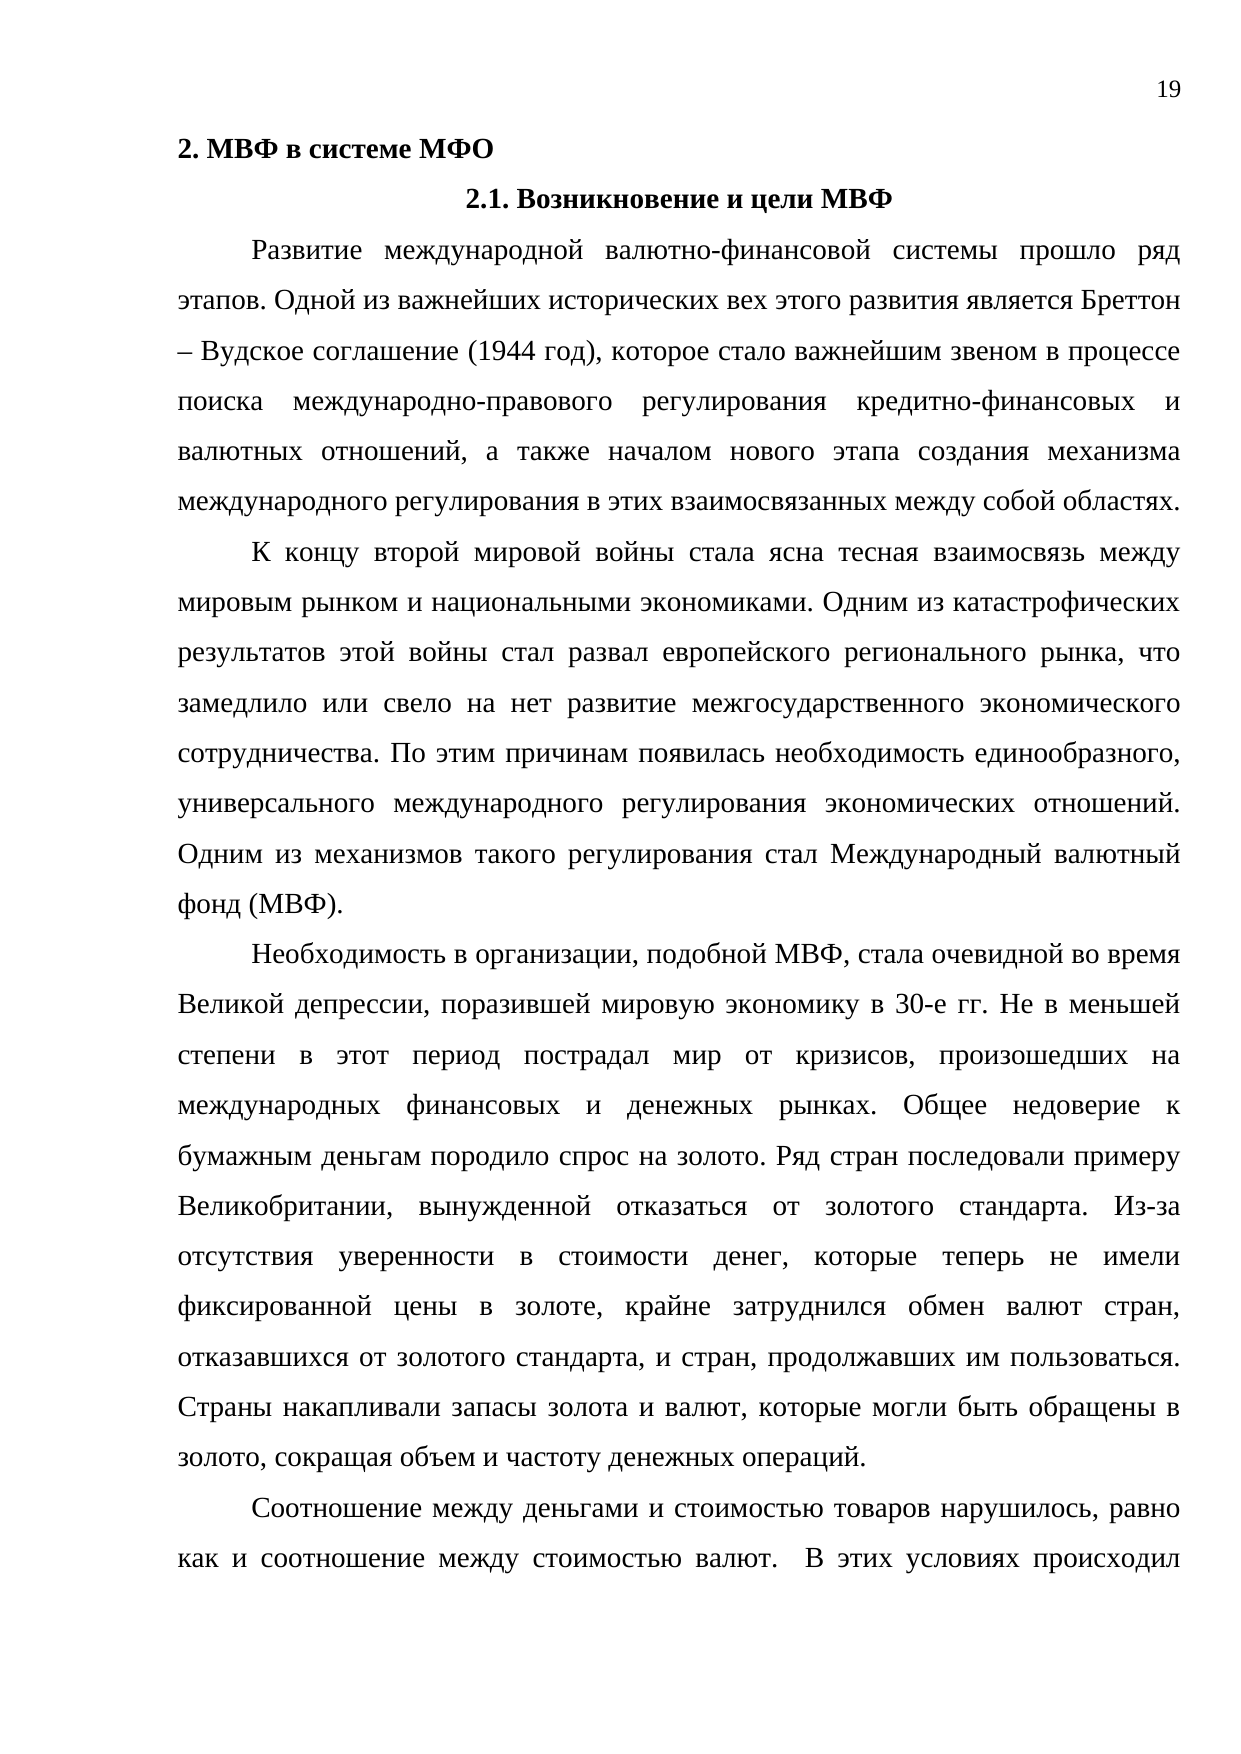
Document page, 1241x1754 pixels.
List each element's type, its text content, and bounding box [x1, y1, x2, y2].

text Необходимость в организации, подобной МВФ, стала очевидной во время Великой депрессии, поразившей мировую экономику в 30-е гг. Не в меньшей степени в этот период пострадал мир от кризисов, произошедших на международных финансовых и денежных рынках. Общее недоверие к бумажным деньгам породило спрос на золото. Ряд стран последовали примеру Великобритании, вынужденной отказаться от золотого стандарта. Из-за отсутствия уверенности в стоимости денег, которые теперь не имели фиксированной цены в золоте, крайне затруднился обмен валют стран, отказавшихся от золотого стандарта, и стран, продолжавших им пользоваться. Страны накапливали запасы золота и валют, которые могли быть обращены в золото, сокращая объем и частоту денежных операций. [177, 936, 1181, 1473]
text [177, 1490, 1181, 1574]
text К концу второй мировой войны стала ясна тесная взаимосвязь между мировым рынком и национальными экономиками. Одним из катастрофических результатов этой войны стал развал европейского регионального рынка, что замедлило или свело на нет развитие межгосударственного экономического сотрудничества. По этим причинам появилась необходимость единообразного, универсального международного регулирования экономических отношений. Одним из механизмов такого регулирования стал Международный валютный фонд (МВФ). [177, 534, 1181, 919]
text Развитие международной валютно-финансовой системы прошло ряд этапов. Одной из важнейших исторических вех этого развития является Бреттон – Вудское соглашение (1944 год), которое стало важнейшим звеном в процессе поиска международно-правового регулирования кредитно-финансовых и валютных отношений, а также началом нового этапа создания механизма международного регулирования в этих взаимосвязанных между собой областях. [177, 232, 1181, 517]
text 2. МВФ в системе МФО [177, 131, 1181, 165]
text 2.1. Возникновение и цели МВФ [177, 182, 1181, 215]
